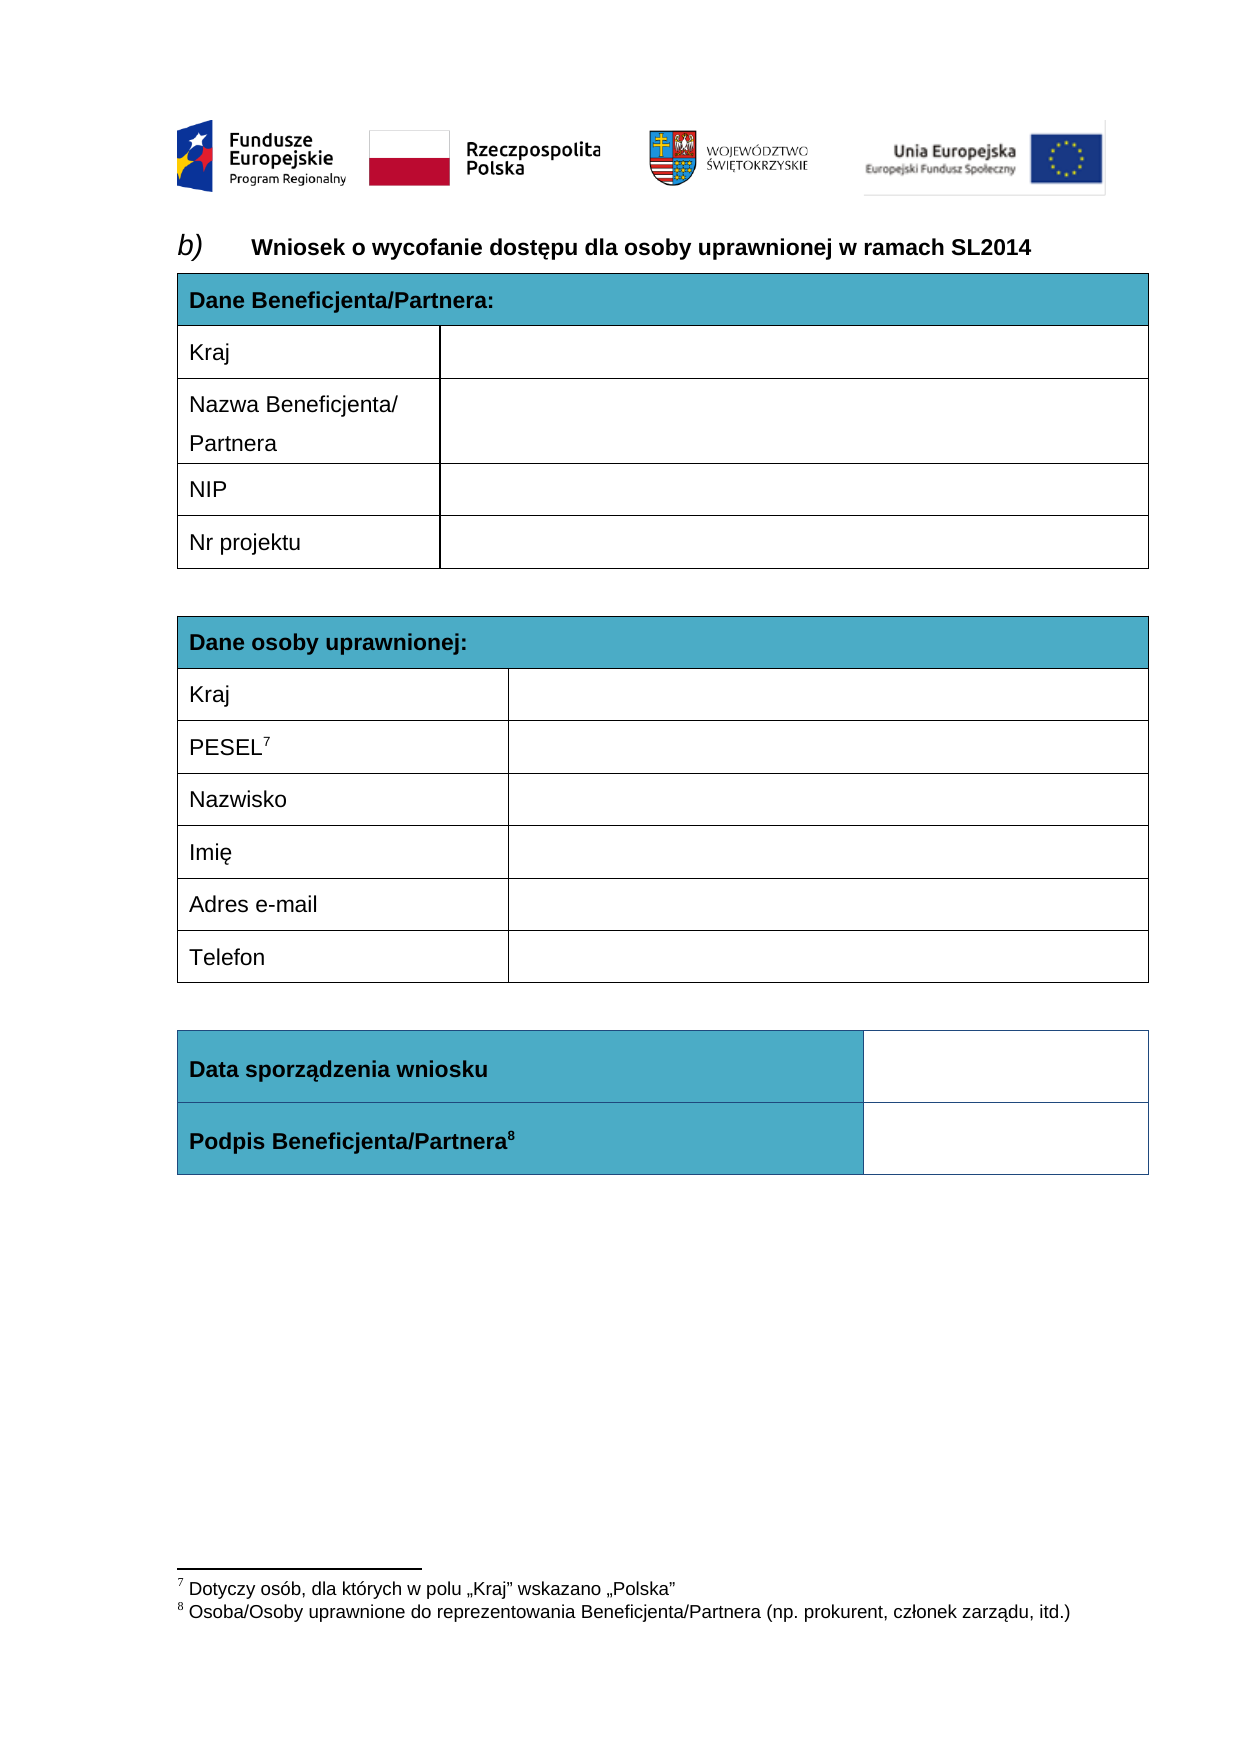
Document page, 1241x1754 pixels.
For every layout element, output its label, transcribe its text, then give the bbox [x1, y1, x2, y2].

table_cell Kraj [178, 669, 508, 720]
table_cell NIP [178, 464, 439, 515]
table_cell Nazwisko [178, 774, 508, 825]
table_cell [441, 516, 1148, 568]
table_header Data sporządzenia wniosku [178, 1031, 863, 1102]
subtitle Wniosek o wycofanie dostępu dla osoby uprawnionej w ramach SL2014 [177, 228, 1152, 262]
table_cell Nr projektu [178, 516, 439, 568]
table_cell Nazwa Beneficjenta/ Partnera [178, 379, 439, 463]
table_cell [864, 1103, 1148, 1174]
table_cell [509, 669, 1148, 720]
table_cell [441, 464, 1148, 515]
table_cell [509, 721, 1148, 773]
picture [177, 120, 346, 192]
table_header Dane osoby uprawnionej: [178, 617, 1148, 668]
table_header [864, 1031, 1148, 1102]
table_cell [509, 826, 1148, 877]
table_cell [509, 931, 1148, 982]
table_cell [441, 379, 1148, 463]
table_header Dane Beneficjenta/Partnera: [178, 274, 1148, 325]
picture [649, 120, 808, 192]
table_cell Kraj [178, 326, 439, 378]
picture [863, 120, 1107, 197]
table_cell Adres e-mail [178, 879, 508, 930]
table_cell Podpis Beneficjenta/Partnera [178, 1103, 863, 1174]
table_cell [509, 774, 1148, 825]
table_cell Telefon [178, 931, 508, 982]
table_cell [509, 879, 1148, 930]
picture [369, 120, 601, 192]
table_cell [441, 326, 1148, 378]
table_cell PESEL [178, 721, 508, 773]
table_cell Imię [178, 826, 508, 877]
